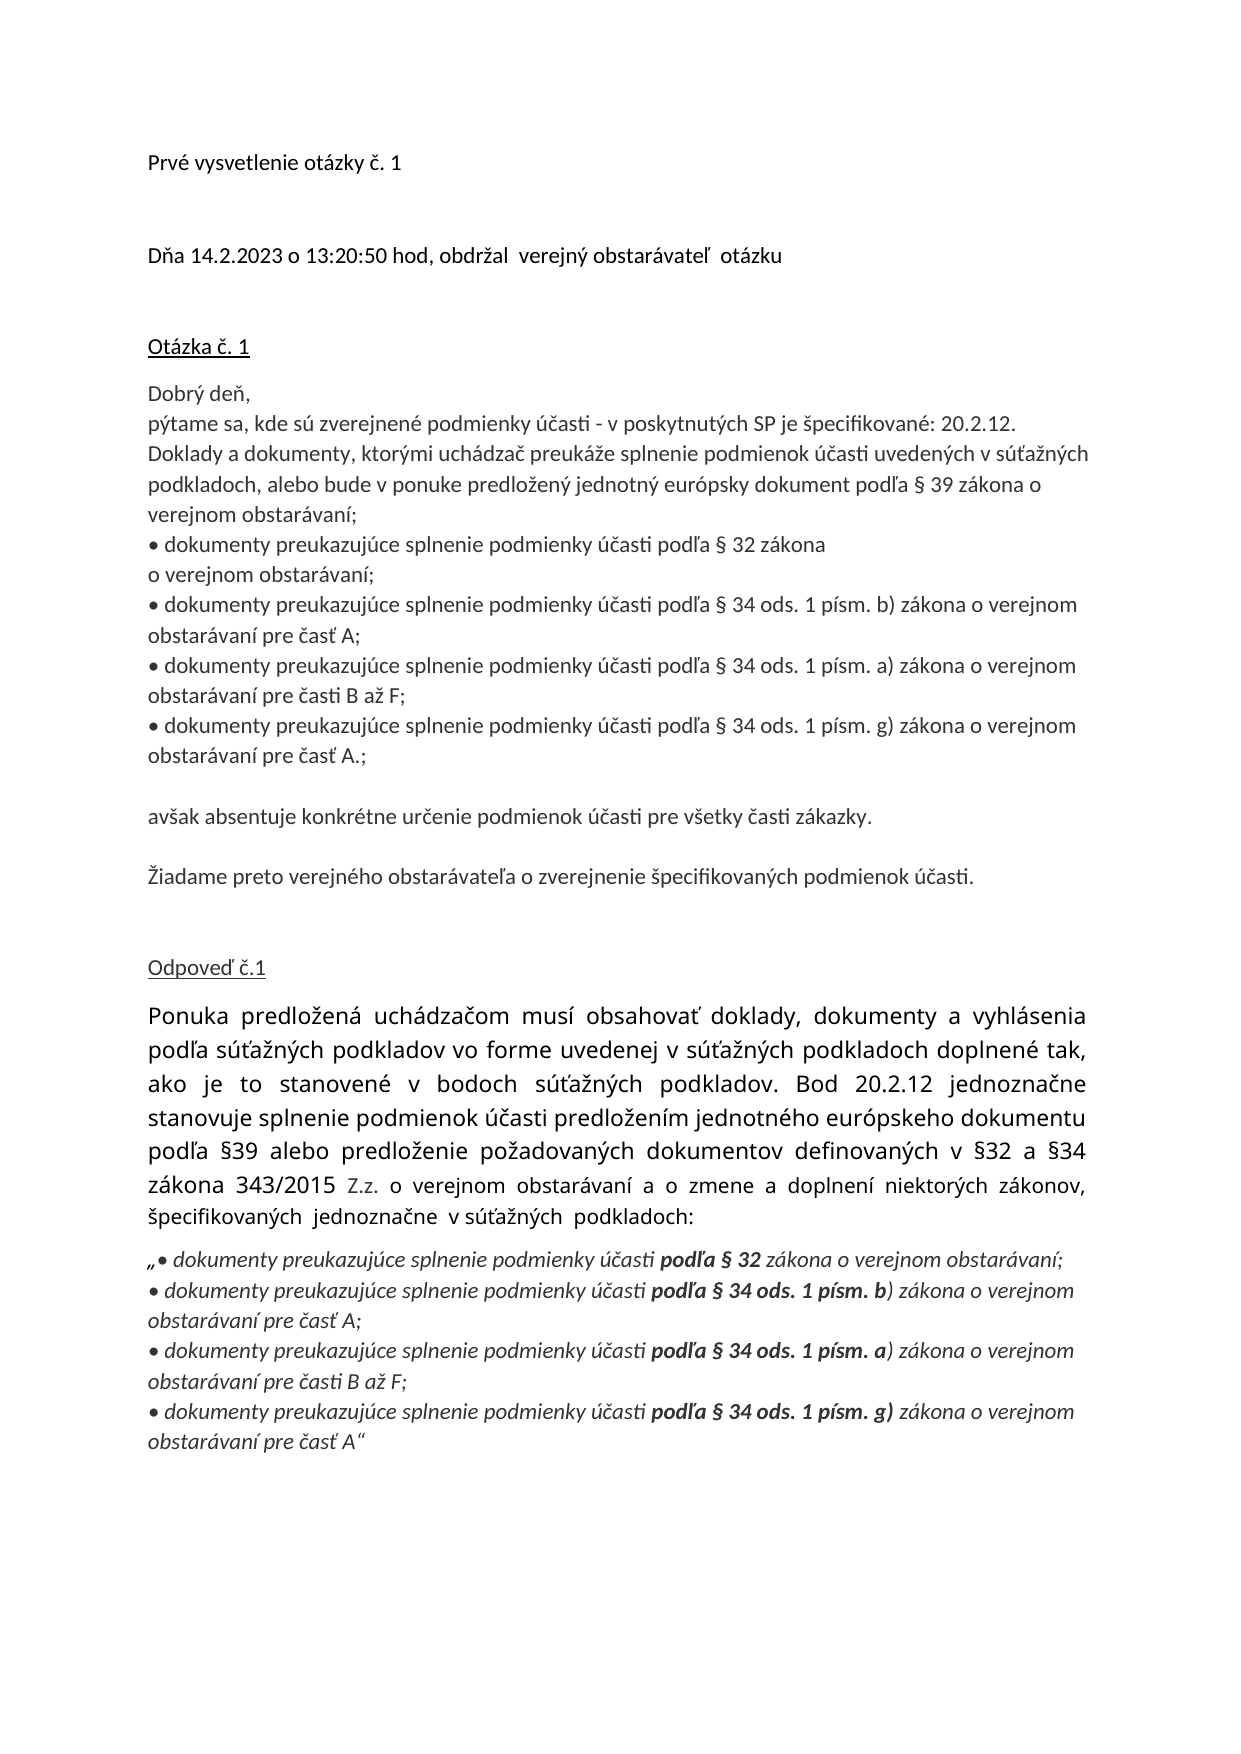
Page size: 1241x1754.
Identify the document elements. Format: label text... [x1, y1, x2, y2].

text Dobrý deň, pýtame sa, kde sú zverejnené podmienky účasti - v poskytnutých SP je špecifikované: 20.2.12. Doklady a dokumenty, ktorými uchádzač preukáže splnenie podmienok účasti uvedených v súťažných podkladoch, alebo bude v ponuke predložený jednotný európsky dokument podľa § 39 zákona o verejnom obstarávaní; • dokumenty preukazujúce splnenie podmienky účasti podľa § 32 zákona o verejnom obstarávaní; • dokumenty preukazujúce splnenie podmienky účasti podľa § 34 ods. 1 písm. b) zákona o verejnom obstarávaní pre časť A; • dokumenty preukazujúce splnenie podmienky účasti podľa § 34 ods. 1 písm. a) zákona o verejnom obstarávaní pre časti B až F; • dokumenty preukazujúce splnenie podmienky účasti podľa § 34 ods. 1 písm. g) zákona o verejnom obstarávaní pre časť A.; avšak absentuje konkrétne určenie podmienok účasti pre všetky časti zákazky. Žiadame preto verejného obstarávateľa o zverejnenie špecifikovaných podmienok účasti. [148, 379, 1093, 891]
text Otázka č. 1 [148, 332, 1093, 360]
text „• dokumenty preukazujúce splnenie podmienky účasti podľa § 32 zákona o verejnom obstarávaní; • dokumenty preukazujúce splnenie podmienky účasti podľa § 34 ods. 1 písm. b) zákona o verejnom obstarávaní pre časť A; • dokumenty preukazujúce splnenie podmienky účasti podľa § 34 ods. 1 písm. a) zákona o verejnom obstarávaní pre časti B až F; • dokumenty preukazujúce splnenie podmienky účasti podľa § 34 ods. 1 písm. g) zákona o verejnom obstarávaní pre časť A“ [148, 1246, 1087, 1456]
text Dňa 14.2.2023 o 13:20:50 hod, obdržal verejný obstarávateľ otázku [148, 241, 1093, 269]
text Ponuka predložená uchádzačom musí obsahovať doklady, dokumenty a vyhlásenia podľa súťažných podkladov vo forme uvedenej v súťažných podkladoch doplnené tak, ako je to stanovené v bodoch súťažných podkladov. Bod 20.2.12 jednoznačne stanovuje splnenie podmienok účasti predložením jednotného európskeho dokumentu podľa §39 alebo predloženie požadovaných dokumentov definovaných v §32 a §34 zákona 343/2015 Z.z. o verejnom obstarávaní a o zmene a doplnení niektorých zákonov, špecifikovaných jednoznačne v súťažných podkladoch: [148, 1000, 1087, 1231]
text Odpoveď č.1 [148, 953, 1093, 981]
text Prvé vysvetlenie otázky č. 1 [148, 148, 1093, 176]
